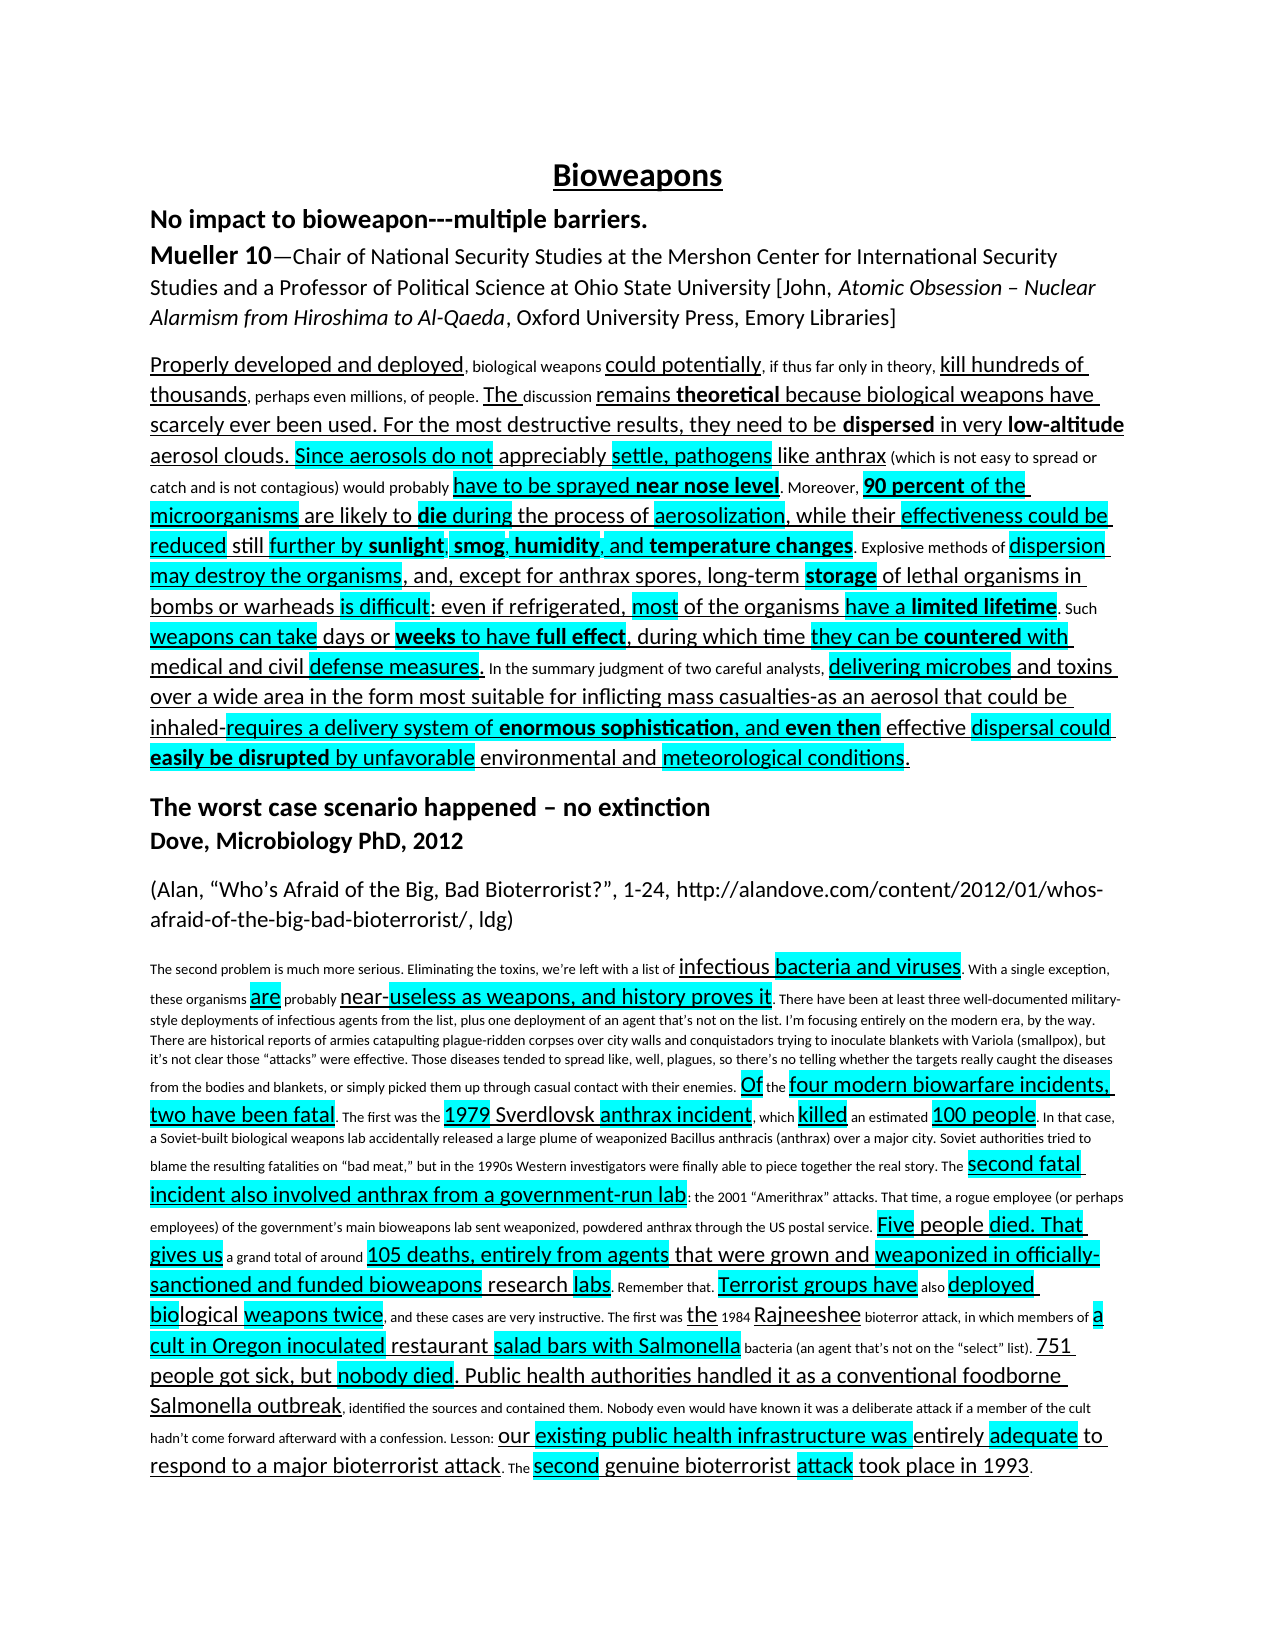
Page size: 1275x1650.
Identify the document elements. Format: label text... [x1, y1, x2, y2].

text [150, 952, 1125, 1480]
subtitle Bioweapons [150, 154, 1125, 195]
text Mueller 10—Chair of National Security Studies at the Mershon Center for International Security Studies and a Professor of Political Science at Ohio State University [John, Atomic Obsession – Nuclear Alarmism from Hiroshima to Al-Qaeda, Oxford University Press, Emory Libraries] [150, 238, 1125, 331]
subtitle No impact to bioweapon---multiple barriers. [150, 202, 1125, 235]
subtitle The worst case scenario happened – no extinction [150, 790, 1125, 823]
text Properly developed and deployed, biological weapons could potentially, if thus far only in theory, kill hundreds of thousands, perhaps even millions, of people. The discussion remains theoretical because biological weapons have scarcely ever been used. For the most destructive results, they need to be dispersed in very low-altitude aerosol clouds. Since aerosols do not appreciably settle, pathogens like anthrax (which is not easy to spread or catch and is not contagious) would probably have to be sprayed near nose level. Moreover, 90 percent of the microorganisms are likely to die during the process of aerosolization, while their effectiveness could be reduced still further by sunlight, smog, humidity, and temperature changes. Explosive methods of dispersion may destroy the organisms, and, except for anthrax spores, long-term storage of lethal organisms in bombs or warheads is difficult: even if refrigerated, most of the organisms have a limited lifetime. Such weapons can take days or weeks to have full effect, during which time they can be countered with medical and civil defense measures. In the summary judgment of two careful analysts, delivering microbes and toxins over a wide area in the form most suitable for inflicting mass casualties-as an aerosol that could be inhaled-requires a delivery system of enormous sophistication, and even then effective dispersal could easily be disrupted by unfavorable environmental and meteorological conditions. [150, 350, 1125, 771]
text Dove, Microbiology PhD, 2012 [150, 825, 1125, 856]
text (Alan, “Who’s Afraid of the Big, Bad Bioterrorist?”, 1-24, http://alandove.com/content/2012/01/whos-afraid-of-the-big-bad-bioterrorist/, ldg) [150, 875, 1125, 933]
